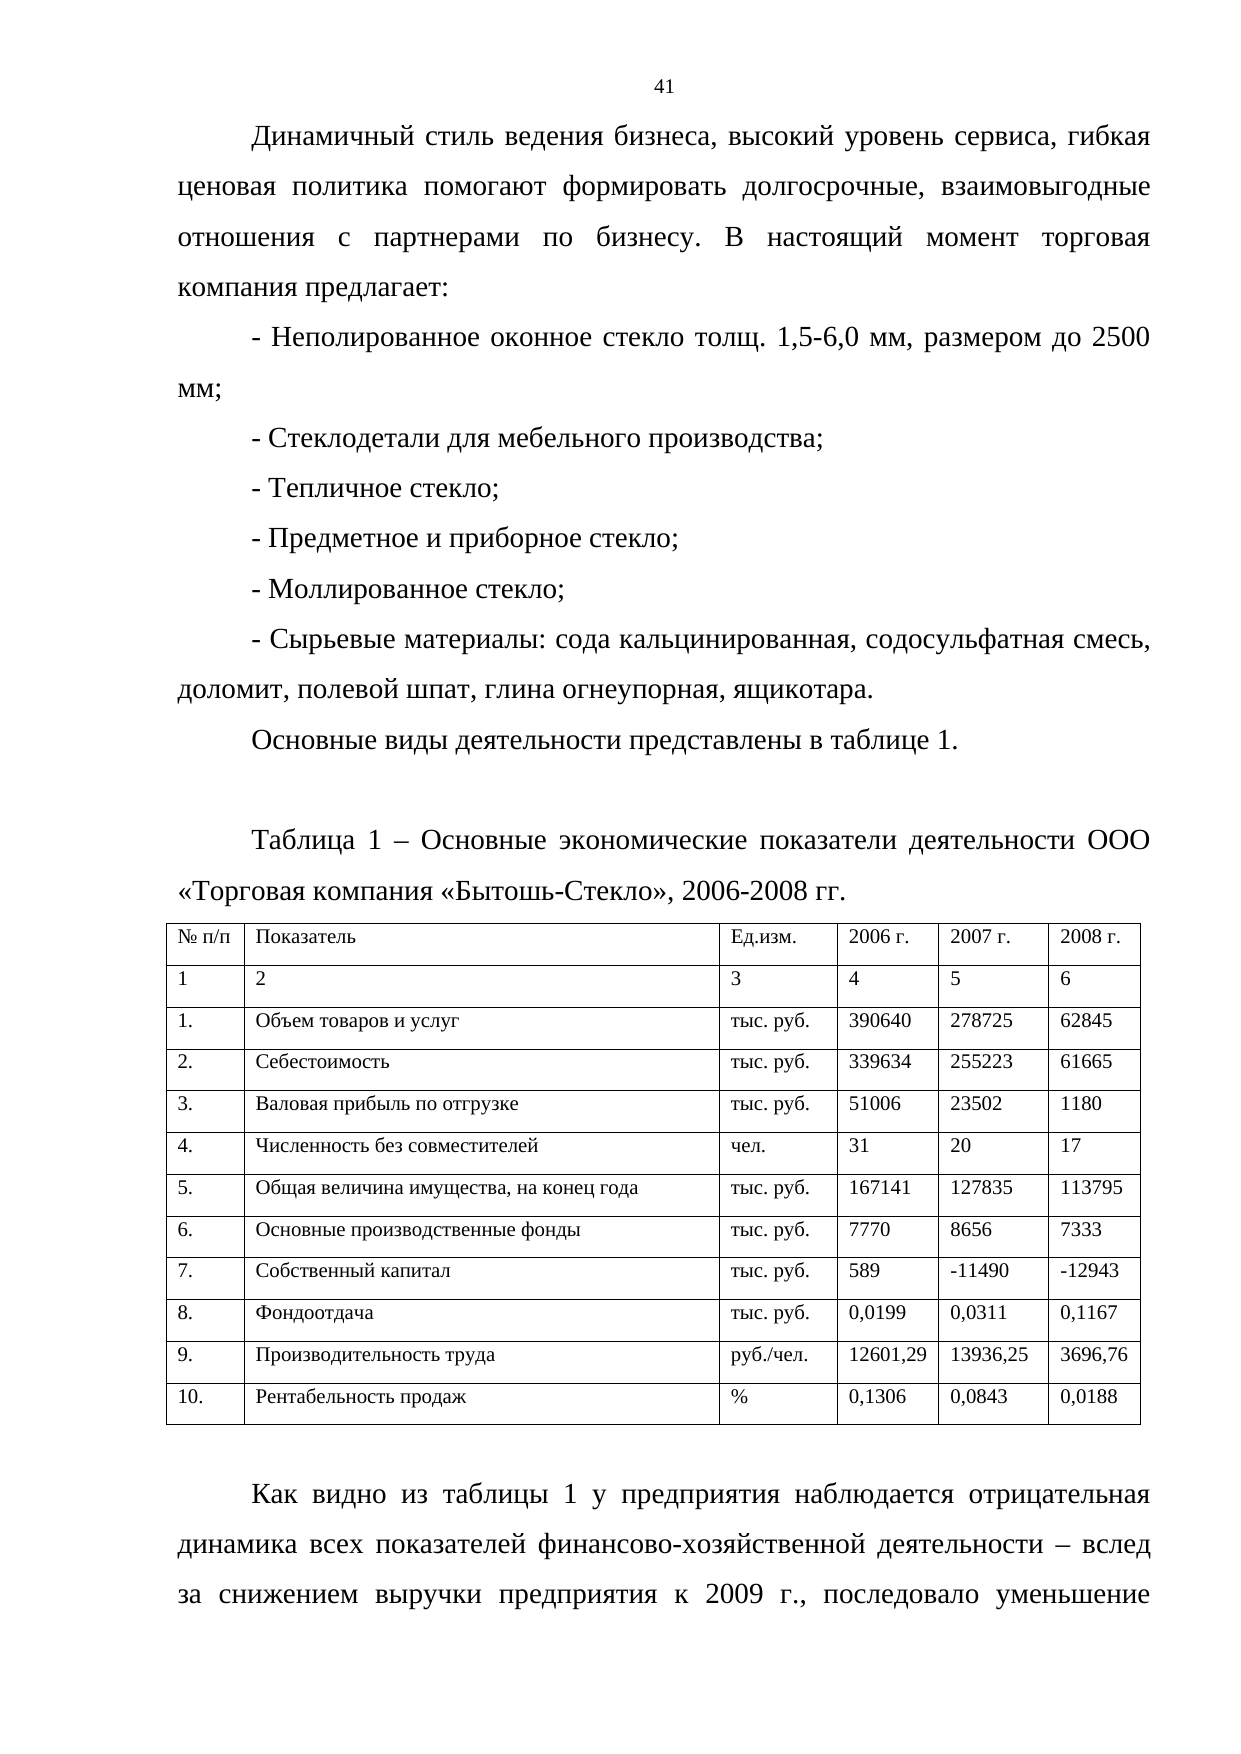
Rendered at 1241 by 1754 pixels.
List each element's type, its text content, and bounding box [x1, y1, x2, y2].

table_cell 127835 [939, 1175, 1048, 1216]
table_cell 62845 [1049, 1008, 1140, 1048]
table_cell 8. [167, 1300, 244, 1341]
table_cell 6. [167, 1217, 244, 1257]
table_cell 13936,25 [939, 1342, 1048, 1383]
table_cell 1 [167, 966, 244, 1007]
table_cell 0,0199 [838, 1300, 938, 1341]
text Основные виды деятельности представлены в таблице 1. [177, 722, 1152, 755]
table_cell 255223 [939, 1050, 1048, 1090]
table_cell 31 [838, 1133, 938, 1174]
table_cell 51006 [838, 1091, 938, 1132]
table_cell 4 [838, 966, 938, 1007]
table_header Показатель [245, 924, 719, 965]
table_header 2006 г. [838, 924, 938, 965]
table_cell 61665 [1049, 1050, 1140, 1090]
table_cell тыс. руб. [720, 1300, 837, 1341]
table_cell тыс. руб. [720, 1175, 837, 1216]
text - Моллированное стекло; [177, 571, 1152, 604]
table_cell Собственный капитал [245, 1258, 719, 1299]
table_header Ед.изм. [720, 924, 837, 965]
table_cell 7770 [838, 1217, 938, 1257]
text - Неполированное оконное стекло толщ. 1,5-6,0 мм, размером до 2500 мм; [177, 319, 1152, 403]
table_cell 0,1167 [1049, 1300, 1140, 1341]
text Таблица 1 – Основные экономические показатели деятельности ООО «Торговая компания «Бытошь-Стекло», 2006-2008 гг. [177, 822, 1152, 906]
table_cell Производительность труда [245, 1342, 719, 1383]
table_cell 3 [720, 966, 837, 1007]
table_cell 23502 [939, 1091, 1048, 1132]
table_cell -12943 [1049, 1258, 1140, 1299]
table_cell Фондоотдача [245, 1300, 719, 1341]
text - Тепличное стекло; [177, 470, 1152, 504]
table_cell 0,0311 [939, 1300, 1048, 1341]
table_cell тыс. руб. [720, 1217, 837, 1257]
text - Предметное и приборное стекло; [177, 521, 1152, 554]
table_cell 0,0188 [1049, 1384, 1140, 1424]
table_cell 6 [1049, 966, 1140, 1007]
table_cell 5. [167, 1175, 244, 1216]
table_cell 17 [1049, 1133, 1140, 1174]
table_cell тыс. руб. [720, 1258, 837, 1299]
table_cell Валовая прибыль по отгрузке [245, 1091, 719, 1132]
table_cell 8656 [939, 1217, 1048, 1257]
table_cell 0,0843 [939, 1384, 1048, 1424]
table_cell 2. [167, 1050, 244, 1090]
table_cell 5 [939, 966, 1048, 1007]
table_cell 20 [939, 1133, 1048, 1174]
table_cell 2 [245, 966, 719, 1007]
table_cell 12601,29 [838, 1342, 938, 1383]
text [177, 1476, 1152, 1610]
table_cell 3. [167, 1091, 244, 1132]
table_cell Объем товаров и услуг [245, 1008, 719, 1048]
table_cell руб./чел. [720, 1342, 837, 1383]
text - Сырьевые материалы: сода кальцинированная, содосульфатная смесь, доломит, полевой шпат, глина огнеупорная, ящикотара. [177, 621, 1152, 705]
table_cell 278725 [939, 1008, 1048, 1048]
table_cell 0,1306 [838, 1384, 938, 1424]
table_cell 10. [167, 1384, 244, 1424]
table_cell 113795 [1049, 1175, 1140, 1216]
table_cell чел. [720, 1133, 837, 1174]
text - Стеклодетали для мебельного производства; [177, 420, 1152, 453]
table_cell 3696,76 [1049, 1342, 1140, 1383]
table_header 2007 г. [939, 924, 1048, 965]
table_cell 167141 [838, 1175, 938, 1216]
table_cell тыс. руб. [720, 1050, 837, 1090]
table_cell 7333 [1049, 1217, 1140, 1257]
text Динамичный стиль ведения бизнеса, высокий уровень сервиса, гибкая ценовая политика помогают формировать долгосрочные, взаимовыгодные отношения с партнерами по бизнесу. В настоящий момент торговая компания предлагает: [177, 118, 1152, 303]
table_cell Численность без совместителей [245, 1133, 719, 1174]
table_cell 9. [167, 1342, 244, 1383]
table_cell 390640 [838, 1008, 938, 1048]
table_cell 4. [167, 1133, 244, 1174]
table_cell 1. [167, 1008, 244, 1048]
table_header 2008 г. [1049, 924, 1140, 965]
table_cell 589 [838, 1258, 938, 1299]
table_cell 339634 [838, 1050, 938, 1090]
table_cell -11490 [939, 1258, 1048, 1299]
table_cell Основные производственные фонды [245, 1217, 719, 1257]
table_cell Себестоимость [245, 1050, 719, 1090]
table_header № п/п [167, 924, 244, 965]
table_cell тыс. руб. [720, 1008, 837, 1048]
table_cell 7. [167, 1258, 244, 1299]
table_cell тыс. руб. [720, 1091, 837, 1132]
table_cell % [720, 1384, 837, 1424]
table_cell 1180 [1049, 1091, 1140, 1132]
table_cell Общая величина имущества, на конец года [245, 1175, 719, 1216]
table_cell Рентабельность продаж [245, 1384, 719, 1424]
